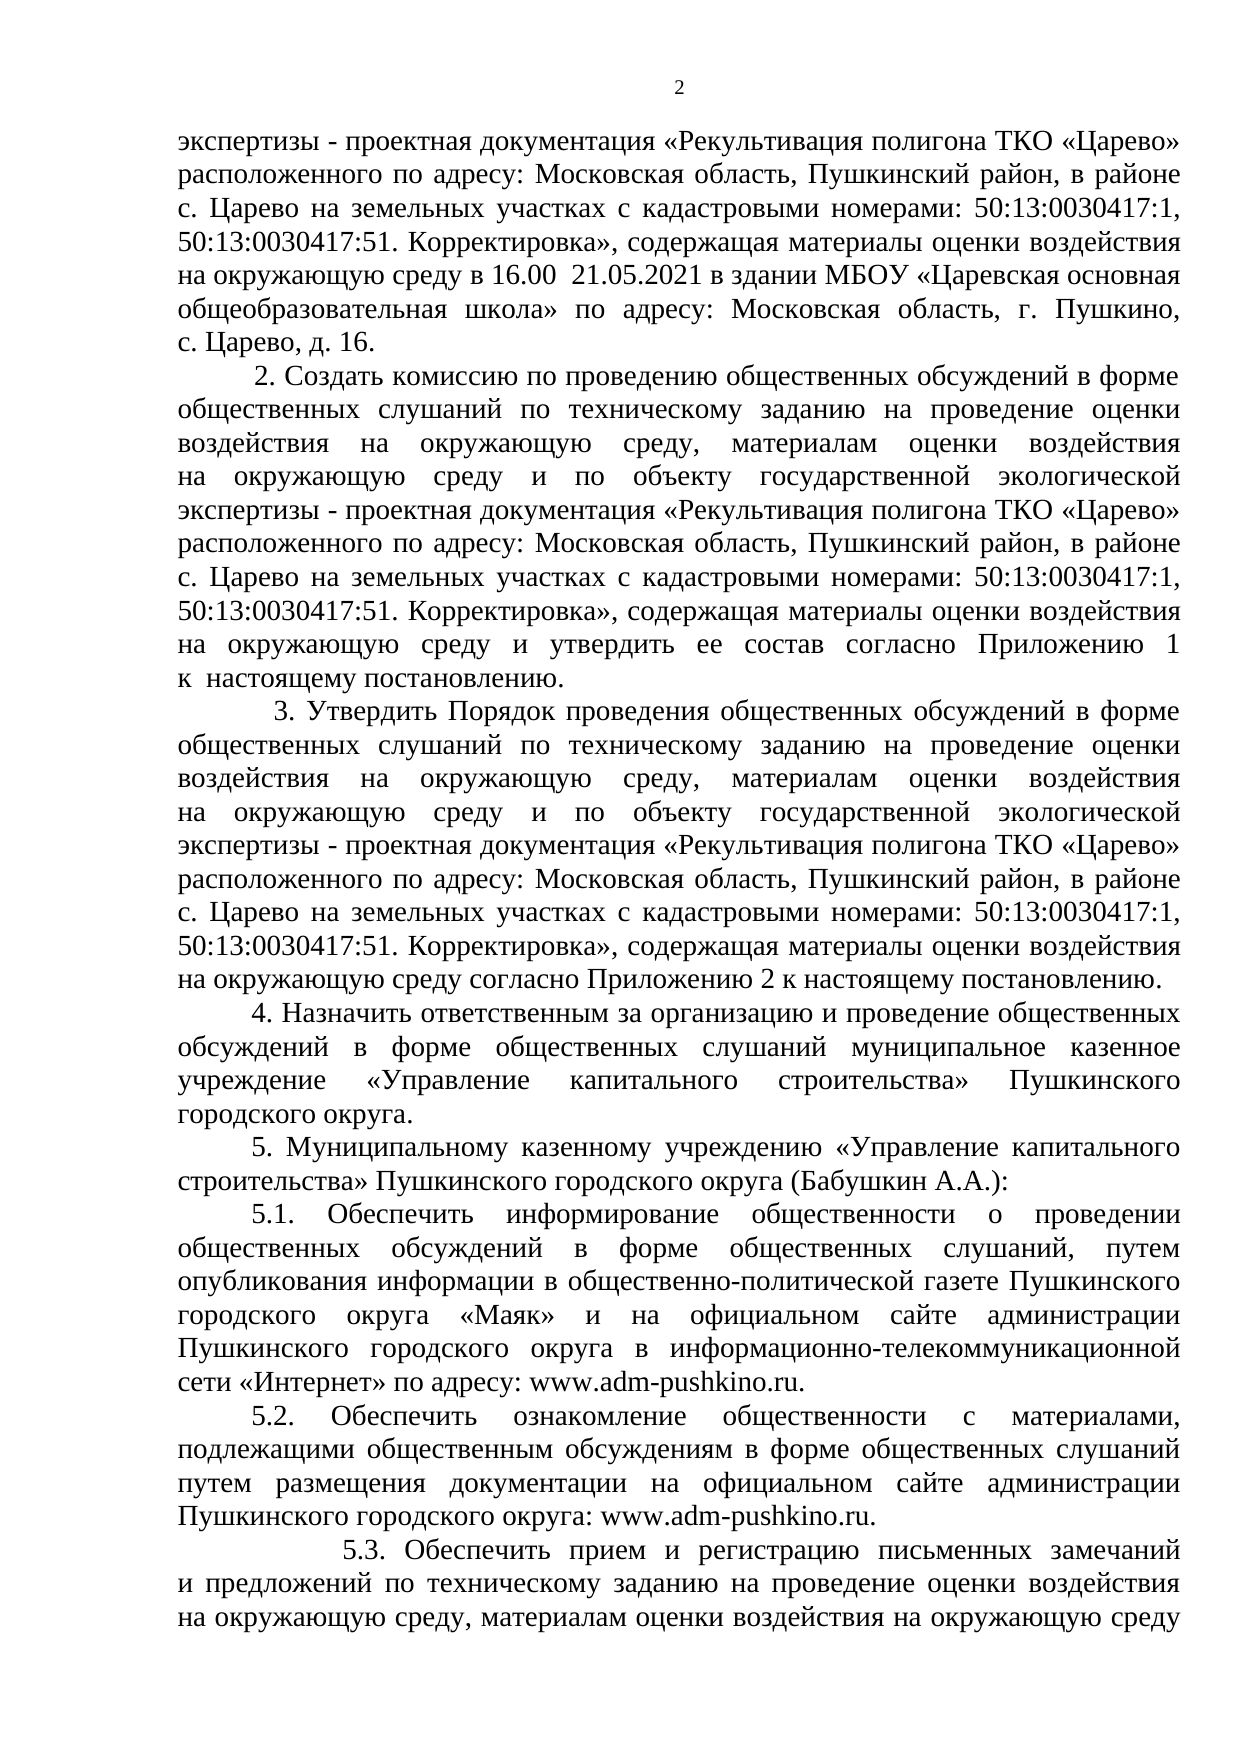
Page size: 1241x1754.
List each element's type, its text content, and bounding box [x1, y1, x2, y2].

text 4. Назначить ответственным за организацию и проведение общественных обсуждений в форме общественных слушаний муниципальное казенное учреждение «Управление капитального строительства» Пушкинского городского округа. [177, 995, 1181, 1129]
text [177, 1532, 1181, 1632]
text 3. Утвердить Порядок проведения общественных обсуждений в форме общественных слушаний по техническому заданию на проведение оценки воздействия на окружающую среду, материалам оценки воздействия на окружающую среду и по объекту государственной экологической экспертизы - проектная документация «Рекультивация полигона ТКО «Царево» расположенного по адресу: Московская область, Пушкинский район, в районе с. Царево на земельных участках с кадастровыми номерами: 50:13:0030417:1, 50:13:0030417:51. Корректировка», содержащая материалы оценки воздействия на окружающую среду согласно Приложению 2 к настоящему постановлению. [177, 693, 1181, 995]
text 5. Муниципальному казенному учреждению «Управление капитального строительства» Пушкинского городского округа (Бабушкин А.А.): [177, 1129, 1181, 1196]
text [177, 123, 1181, 358]
text 5.2. Обеспечить ознакомление общественности с материалами, подлежащими общественным обсуждениям в форме общественных слушаний путем размещения документации на официальном сайте администрации Пушкинского городского округа: www.adm-pushkino.ru. [177, 1398, 1181, 1532]
text 5.1. Обеспечить информирование общественности о проведении общественных обсуждений в форме общественных слушаний, путем опубликования информации в общественно-политической газете Пушкинского городского округа «Маяк» и на официальном сайте администрации Пушкинского городского округа в информационно-телекоммуникационной сети «Интернет» по адресу: www.adm-pushkino.ru. [177, 1196, 1181, 1398]
text 2. Создать комиссию по проведению общественных обсуждений в форме общественных слушаний по техническому заданию на проведение оценки воздействия на окружающую среду, материалам оценки воздействия на окружающую среду и по объекту государственной экологической экспертизы - проектная документация «Рекультивация полигона ТКО «Царево» расположенного по адресу: Московская область, Пушкинский район, в районе с. Царево на земельных участках с кадастровыми номерами: 50:13:0030417:1, 50:13:0030417:51. Корректировка», содержащая материалы оценки воздействия на окружающую среду и утвердить ее состав согласно Приложению 1 к настоящему постановлению. [177, 358, 1181, 693]
